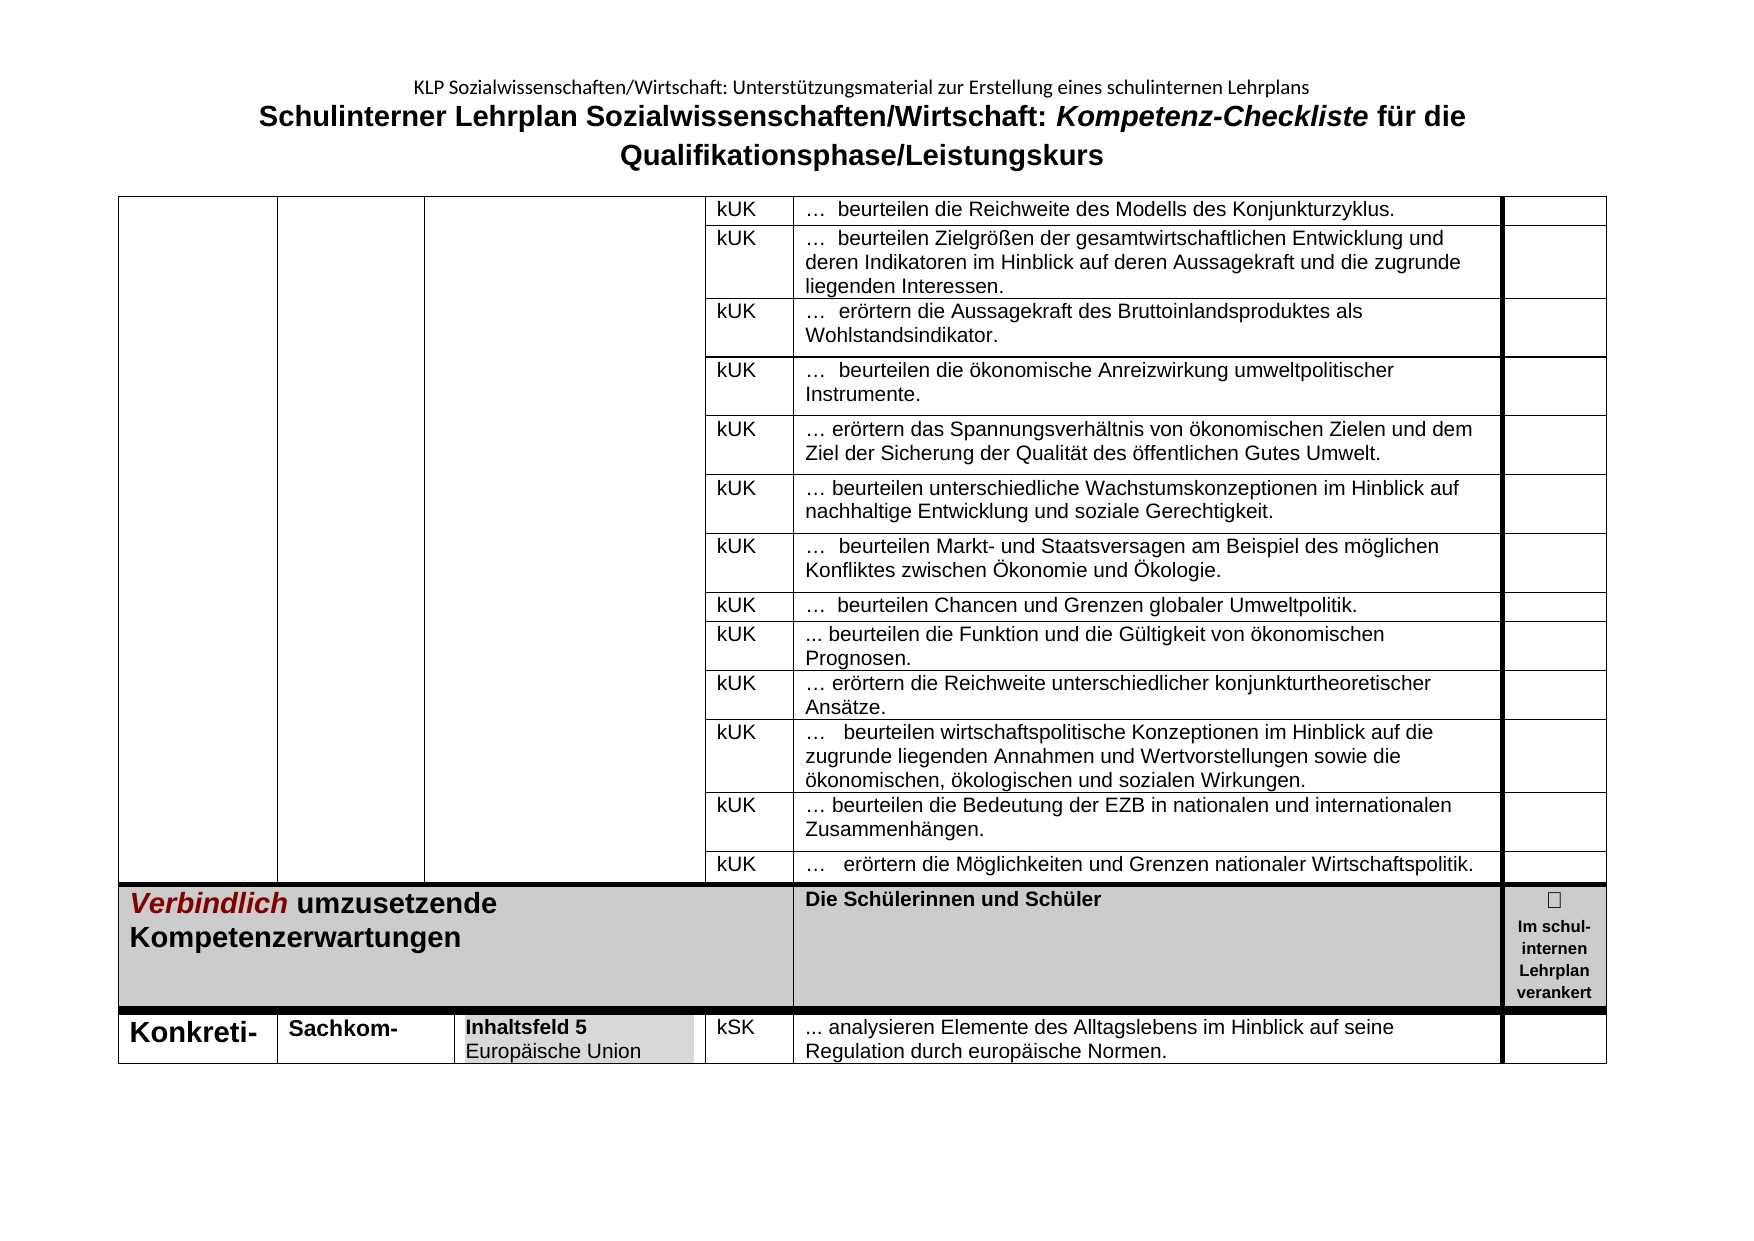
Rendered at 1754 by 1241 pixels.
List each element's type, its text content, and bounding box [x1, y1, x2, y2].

table_cell [1505, 416, 1606, 474]
table_cell kUK [706, 226, 793, 297]
table_cell Die Schülerinnen und Schüler [794, 887, 1500, 1006]
table_cell Sachkom-petenzen [278, 1015, 454, 1063]
table_cell [1505, 534, 1606, 592]
table_cell kUK [706, 852, 793, 882]
table_cell kUK [706, 622, 793, 670]
table_cell [1505, 793, 1606, 851]
table_cell kUK [706, 475, 793, 533]
table_cell ... beurteilen die Funktion und die Gültigkeit von ökonomischen Prognosen. [794, 622, 1500, 670]
table_cell [1505, 299, 1606, 356]
table_cell … erörtern das Spannungsverhältnis von ökonomischen Zielen und dem Ziel der Sicherung der Qualität des öffentlichen Gutes Umwelt. [794, 416, 1500, 474]
table_cell kUK [706, 416, 793, 474]
table_cell [1505, 622, 1606, 670]
table_cell Konkreti-sierte [119, 1015, 277, 1063]
table_cell [1505, 852, 1606, 882]
table_cell … beurteilen die ökonomische Anreizwirkung umweltpolitischer Instrumente. [794, 358, 1500, 415]
table_cell kUK [706, 358, 793, 415]
table_cell [1505, 197, 1606, 224]
table_cell … erörtern die Möglichkeiten und Grenzen nationaler Wirtschaftspolitik. [794, 852, 1500, 882]
table_cell [1505, 358, 1606, 415]
table_cell kUK [706, 197, 793, 224]
table_cell … erörtern die Aussagekraft des Bruttoinlandsproduktes als Wohlstandsindikator. [794, 299, 1500, 356]
table_cell … beurteilen Zielgrößen der gesamtwirtschaftlichen Entwicklung und deren Indikatoren im Hinblick auf deren Aussagekraft und die zugrunde liegenden Interessen. [794, 226, 1500, 297]
table_cell … beurteilen Chancen und Grenzen globaler Umweltpolitik. [794, 593, 1500, 621]
table_cell … erörtern die Reichweite unterschiedlicher konjunkturtheoretischer Ansätze. [794, 671, 1500, 719]
table_cell Verbindlich umzusetzende Kompetenzerwartungen [119, 887, 793, 1006]
table_cell [1505, 226, 1606, 297]
table_cell kSK [706, 1015, 793, 1063]
table_cell kUK [706, 793, 793, 851]
table_cell kUK [706, 593, 793, 621]
table_cell [1505, 593, 1606, 621]
table_cell kUK [706, 534, 793, 592]
table_cell [1505, 1015, 1606, 1063]
table_cell … beurteilen wirtschaftspolitische Konzeptionen im Hinblick auf die zugrunde liegenden Annahmen und Wertvorstellungen sowie die ökonomischen, ökologischen und sozialen Wirkungen. [794, 720, 1500, 792]
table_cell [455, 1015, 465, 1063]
table_cell … beurteilen die Bedeutung der EZB in nationalen und internationalen Zusammenhängen. [794, 793, 1500, 851]
table_cell ... analysieren Elemente des Alltagslebens im Hinblick auf seine Regulation durch europäische Normen. [794, 1015, 1500, 1063]
table_cell kUK [706, 720, 793, 792]
table_cell kUK [706, 299, 793, 356]
table_cell kUK [706, 671, 793, 719]
table_cell … beurteilen Markt- und Staatsversagen am Beispiel des möglichen Konfliktes zwischen Ökonomie und Ökologie. [794, 534, 1500, 592]
table_cell [1505, 671, 1606, 719]
table_cell … beurteilen die Reichweite des Modells des Konjunkturzyklus. [794, 197, 1500, 224]
table_cell [1505, 720, 1606, 792]
table_cell … beurteilen unterschiedliche Wachstumskonzeptionen im Hinblick auf nachhaltige Entwicklung und soziale Gerechtigkeit. [794, 475, 1500, 533]
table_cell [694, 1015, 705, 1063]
table_cell [1505, 475, 1606, 533]
table_cell  Im schul- internen Lehrplan verankert [1505, 887, 1606, 1006]
